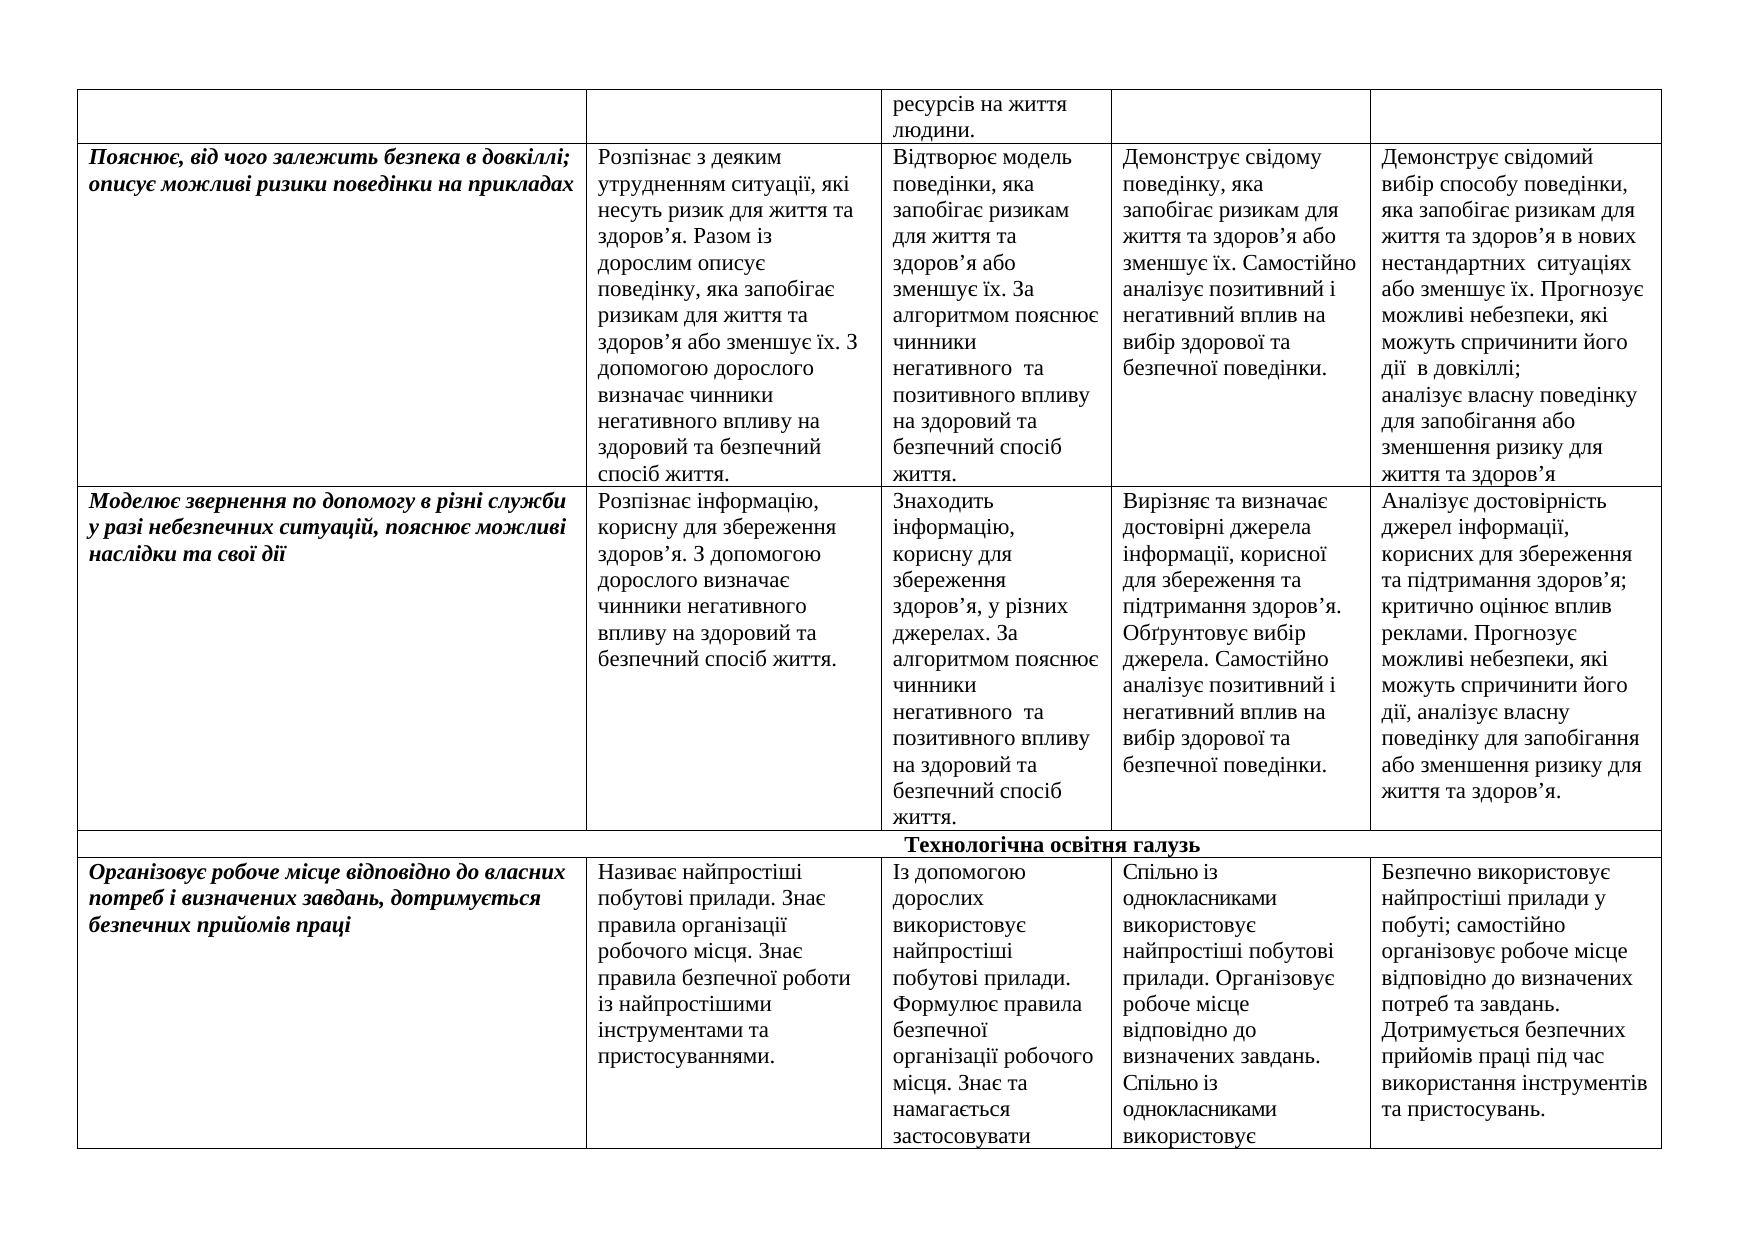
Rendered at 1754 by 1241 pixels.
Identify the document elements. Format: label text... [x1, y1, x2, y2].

table_cell Демонструє свідому поведінку, яка запобігає ризикам для життя та здоров’я або зменшує їх. Самостійно аналізує позитивний і негативний вплив на вибір здорової та безпечної поведінки. [1112, 144, 1370, 486]
table_cell Знаходить інформацію, корисну для збереження здоров’я, у різних джерелах. За алгоритмом пояснює чинники негативного та позитивного впливу на здоровий та безпечний спосіб життя. [882, 487, 1111, 830]
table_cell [882, 90, 1111, 142]
table_cell Пояснює, від чого залежить безпека в довкіллі; описує можливі ризики поведінки на прикладах [78, 144, 586, 486]
table_cell Технологічна освітня галузь [78, 831, 1661, 857]
table_cell Розпізнає інформацію, корисну для збереження здоров’я. З допомогою дорослого визначає чинники негативного впливу на здоровий та безпечний спосіб життя. [587, 487, 881, 830]
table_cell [1371, 858, 1661, 1148]
table_cell Вирізняє та визначає достовірні джерела інформації, корисної для збереження та підтримання здоров’я. Обґрунтовує вибір джерела. Самостійно аналізує позитивний і негативний вплив на вибір здорової та безпечної поведінки. [1112, 487, 1370, 830]
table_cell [587, 858, 881, 1148]
table_cell Моделює звернення по допомогу в різні служби у разі небезпечних ситуацій, пояснює можливі наслідки та свої дії [78, 487, 586, 830]
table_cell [882, 858, 1111, 1148]
table_cell Аналізує достовірність джерел інформації, корисних для збереження та підтримання здоров’я; критично оцінює вплив реклами. Прогнозує можливі небезпеки, які можуть спричинити його дії, аналізує власну поведінку для запобігання або зменшення ризику для життя та здоров’я. [1371, 487, 1661, 830]
table_cell Розпізнає з деяким утрудненням ситуації, які несуть ризик для життя та здоров’я. Разом із дорослим описує поведінку, яка запобігає ризикам для життя та здоров’я або зменшує їх. З допомогою дорослого визначає чинники негативного впливу на здоровий та безпечний спосіб життя. [587, 144, 881, 486]
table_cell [78, 90, 586, 142]
table_cell Відтворює модель поведінки, яка запобігає ризикам для життя та здоров’я або зменшує їх. За алгоритмом пояснює чинники негативного та позитивного впливу на здоровий та безпечний спосіб життя. [882, 144, 1111, 486]
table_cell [78, 858, 586, 1148]
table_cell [1371, 90, 1661, 142]
table_cell Демонструє свідомий вибір способу поведінки, яка запобігає ризикам для життя та здоров’я в нових нестандартних ситуаціях або зменшує їх. Прогнозує можливі небезпеки, які можуть спричинити його дії в довкіллі; аналізує власну поведінку для запобігання або зменшення ризику для життя та здоров’я [1371, 144, 1661, 486]
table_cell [1112, 858, 1370, 1148]
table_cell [1112, 90, 1370, 142]
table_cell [587, 90, 881, 142]
